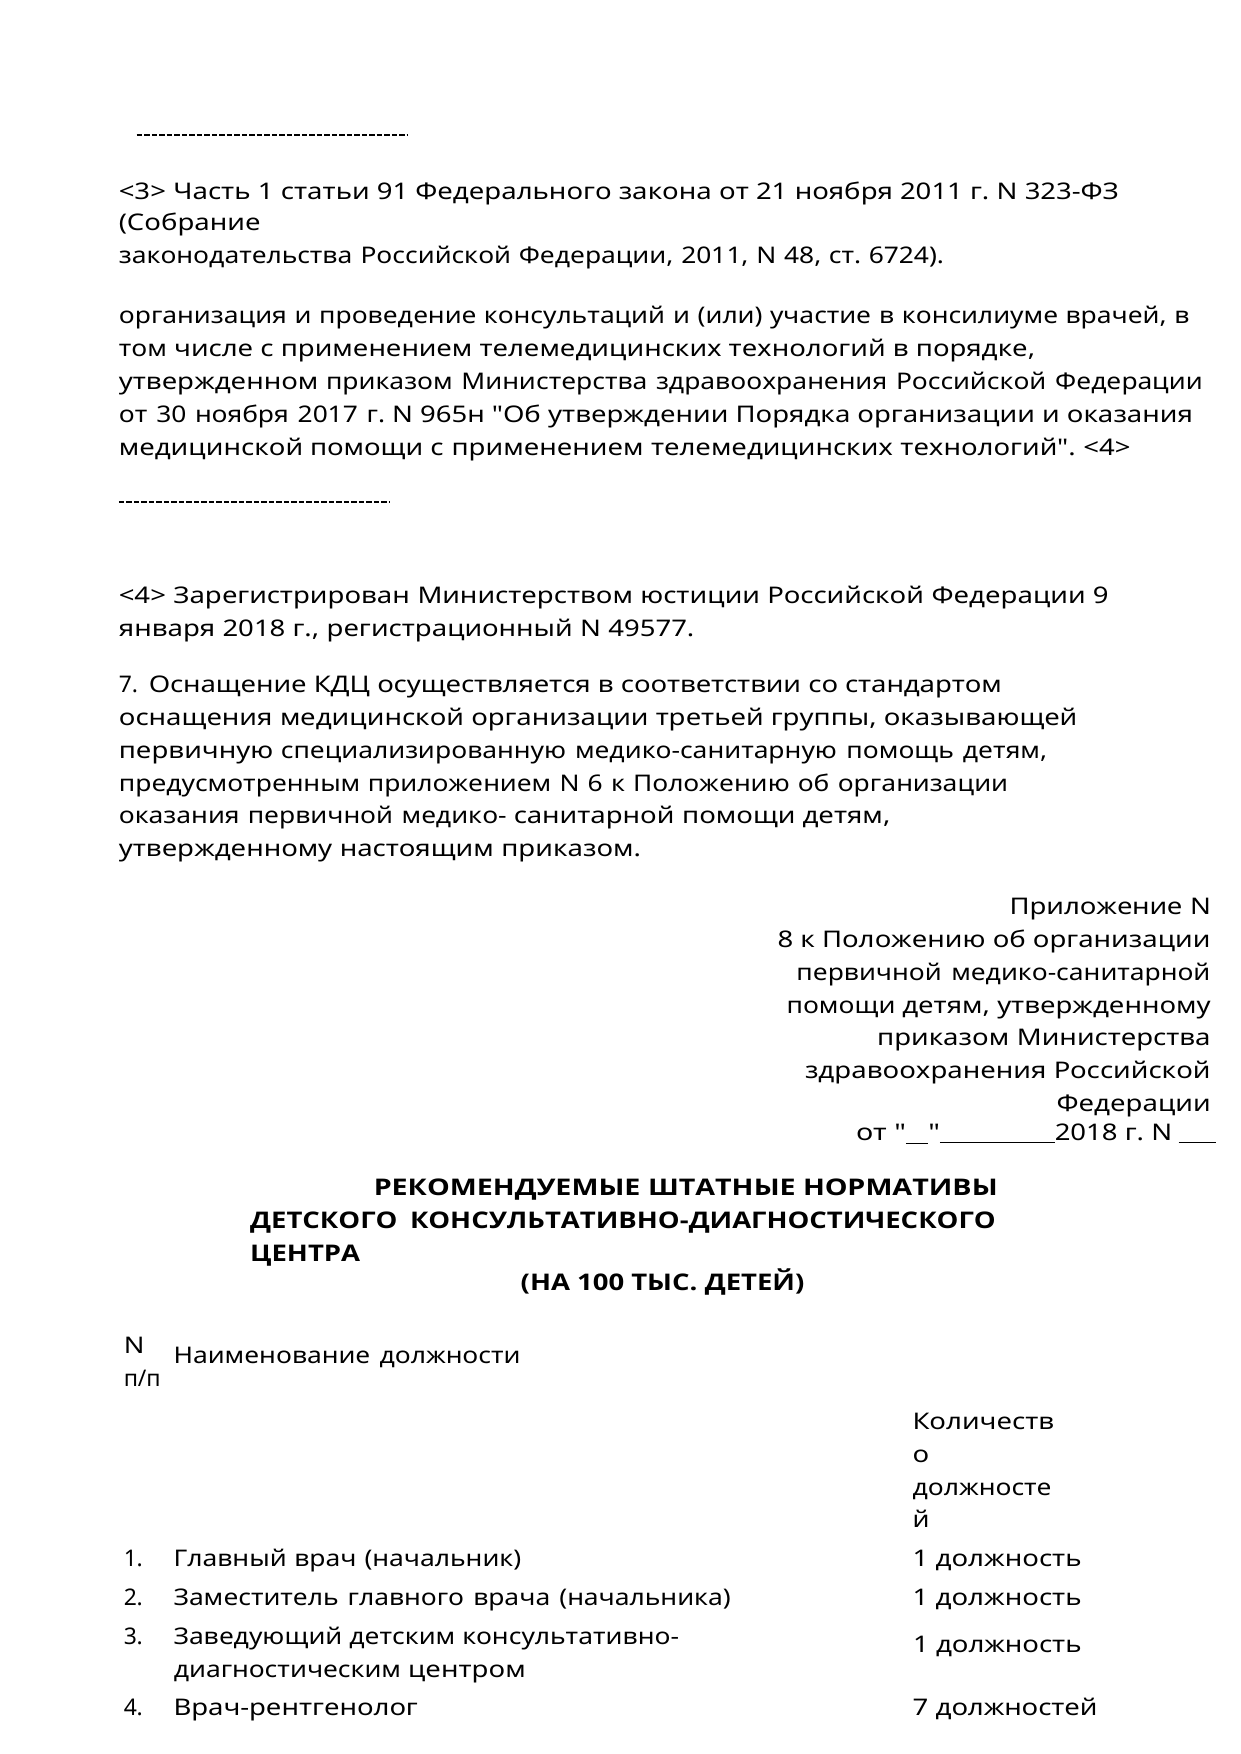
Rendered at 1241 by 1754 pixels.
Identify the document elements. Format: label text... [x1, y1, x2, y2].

text 1 должность [913, 1628, 1228, 1659]
text N [123, 1329, 162, 1360]
text (НА 100 ТЫС. ДЕТЕЙ) [520, 1269, 1228, 1296]
text от " " 2018 г. N [108, 1120, 1216, 1146]
text Наименование должности Количество должностей [173, 1339, 1066, 1534]
text п/п [123, 1361, 162, 1393]
list Заместитель главного врача (начальника) 1 должность [123, 1581, 1228, 1612]
text <4> Зарегистрирован Министерством юстиции Российской Федерации 9 января 2018 г., регистрационный N 49577. [119, 579, 1196, 643]
subtitle РЕКОМЕНДУЕМЫЕ ШТАТНЫЕ НОРМАТИВЫ ДЕТСКОГО КОНСУЛЬТАТИВНО-ДИАГНОСТИЧЕСКОГО ЦЕНТРА [250, 1171, 1083, 1268]
text законодательства Российской Федерации, 2011, N 48, ст. 6724). [119, 239, 1228, 270]
list Заведующий детским консультативно-диагностическим центром [123, 1620, 878, 1684]
list Оснащение КДЦ осуществляется в соответствии со стандартом оснащения медицинской организации третьей группы, оказывающей первичную специализированную медико-санитарную помощь детям, предусмотренным приложением N 6 к Положению об организации оказания первичной медико- санитарной помощи детям, утвержденному настоящим приказом. [119, 668, 1093, 863]
text Приложение N 8 к Положению об организации первичной медико-санитарной помощи детям, утвержденному приказом Министерства здравоохранения Российской Федерации [717, 890, 1211, 1118]
text <3> Часть 1 статьи 91 Федерального закона от 21 ноября 2011 г. N 323-ФЗ (Собрание [119, 175, 1228, 237]
list Главный врач (начальник) 1 должность [123, 1542, 1228, 1573]
list Врач-рентгенолог 7 должностей [123, 1690, 1228, 1722]
text организация и проведение консультаций и (или) участие в консилиуме врачей, в том числе с применением телемедицинских технологий в порядке, утвержденном приказом Министерства здравоохранения Российской Федерации от 30 ноября 2017 г. N 965н "Об утверждении Порядка организации и оказания медицинской помощи с применением телемедицинских технологий". <4> [119, 299, 1211, 462]
